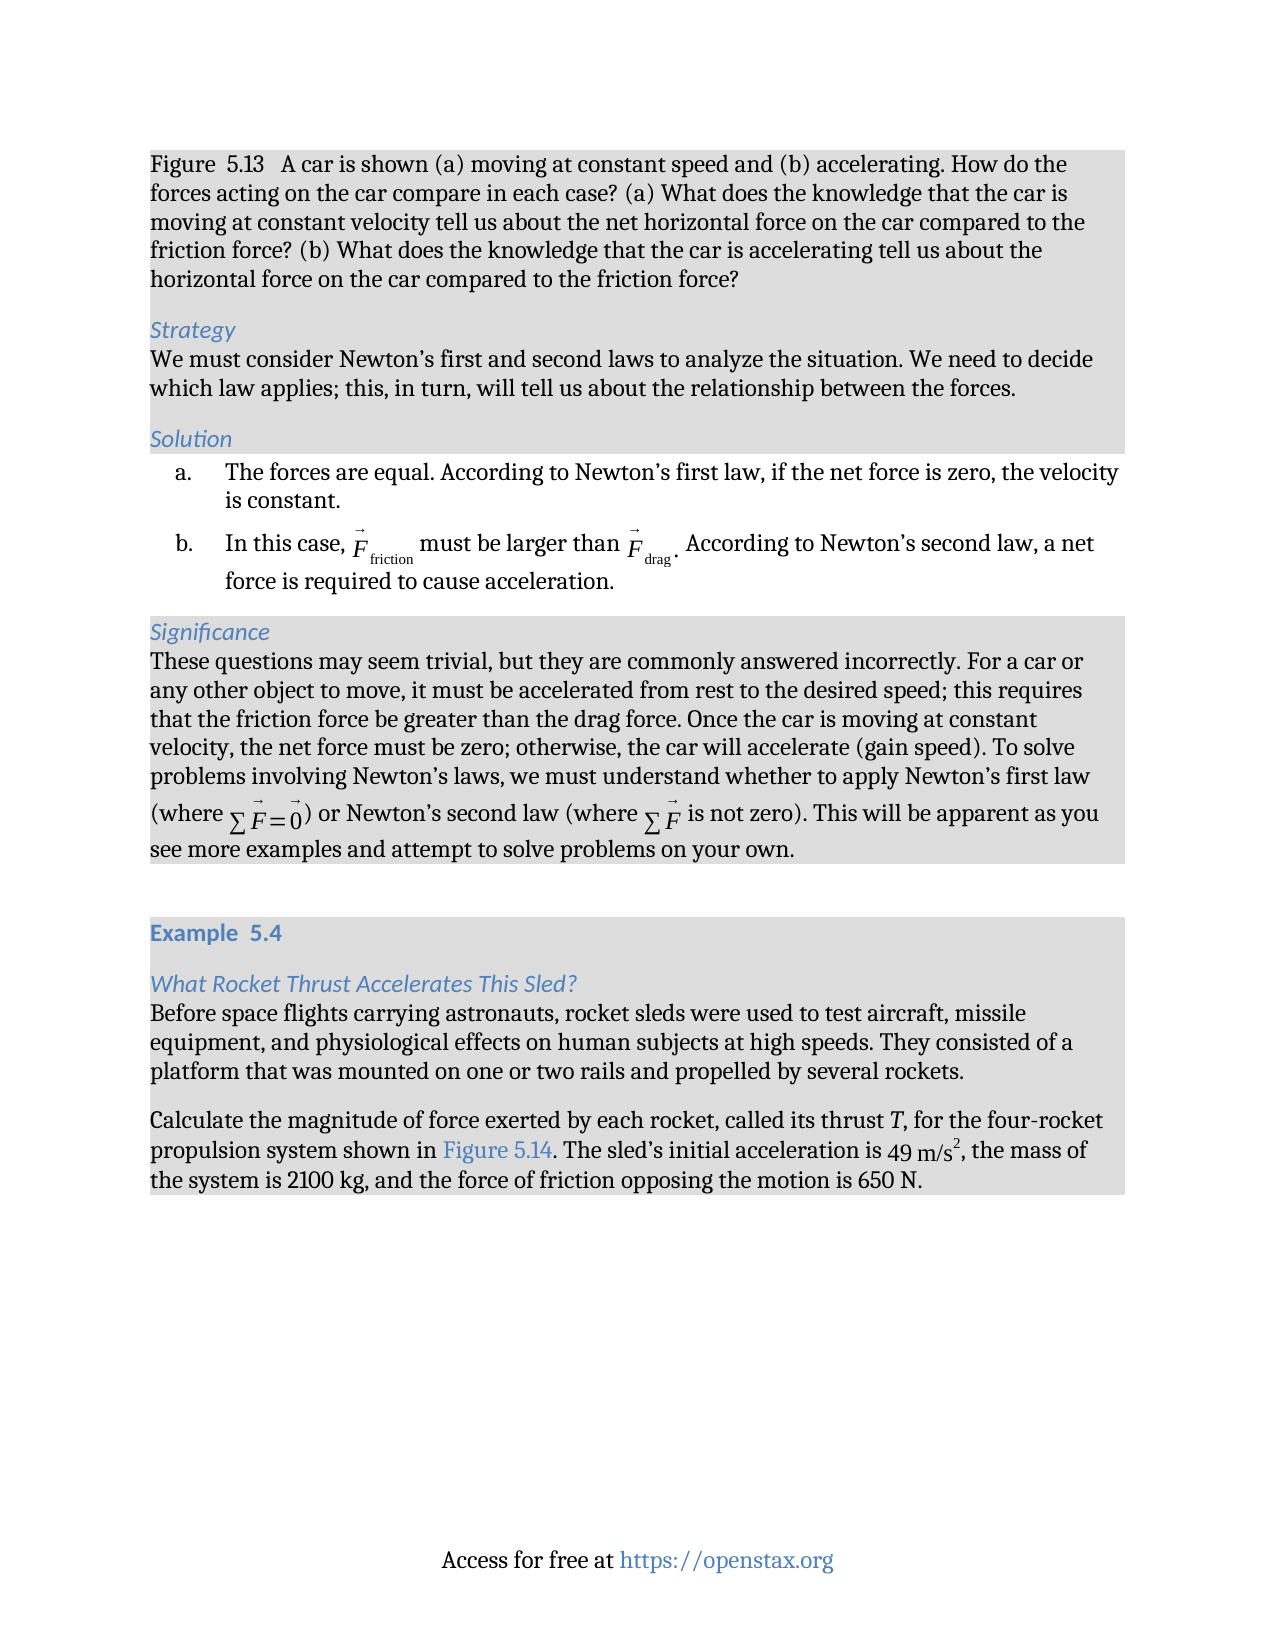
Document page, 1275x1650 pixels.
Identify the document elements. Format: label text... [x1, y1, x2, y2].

subtitle What Rocket Thrust Accelerates This Sled? [150, 969, 1125, 999]
subtitle Solution [150, 423, 1125, 454]
subtitle Significance [150, 616, 1125, 647]
list The forces are equal. According to Newton’s first law, if the net force is zero, the velocity is constant. [175, 458, 1125, 515]
text Before space flights carrying astronauts, rocket sleds were used to test aircraft, missile equipment, and physiological effects on human subjects at high speeds. They consisted of a platform that was mounted on one or two rails and propelled by several rockets. [150, 999, 1125, 1085]
text Figure 5.13 A car is shown (a) moving at constant speed and (b) accelerating. How do the forces acting on the car compare in each case? (a) What does the knowledge that the car is moving at constant velocity tell us about the net horizontal force on the car compared to the friction force? (b) What does the knowledge that the car is accelerating tell us about the horizontal force on the car compared to the friction force? [150, 150, 1125, 294]
text Calculate the magnitude of force exerted by each rocket, called its thrust T, for the four-rocket propulsion system shown in Figure 5.14. The sled’s initial acceleration is , the mass of the system is 2100 kg, and the force of friction opposing the motion is 650 N. [150, 1106, 1125, 1195]
text We must consider Newton’s first and second laws to analyze the situation. We need to decide which law applies; this, in turn, will tell us about the relationship between the forces. [150, 345, 1125, 403]
subtitle Strategy [150, 314, 1125, 345]
list In this case, must be larger than According to Newton’s second law, a net force is required to cause acceleration. [175, 519, 1125, 596]
subtitle Example 5.4 [150, 917, 1125, 948]
text These questions may seem trivial, but they are commonly answered incorrectly. For a car or any other object to move, it must be accelerated from rest to the desired speed; this requires that the friction force be greater than the drag force. Once the car is moving at constant velocity, the net force must be zero; otherwise, the car will accelerate (gain speed). To solve problems involving Newton’s laws, we must understand whether to apply Newton’s first law (where ) or Newton’s second law (where is not zero). This will be apparent as you see more examples and attempt to solve problems on your own. [150, 647, 1125, 864]
